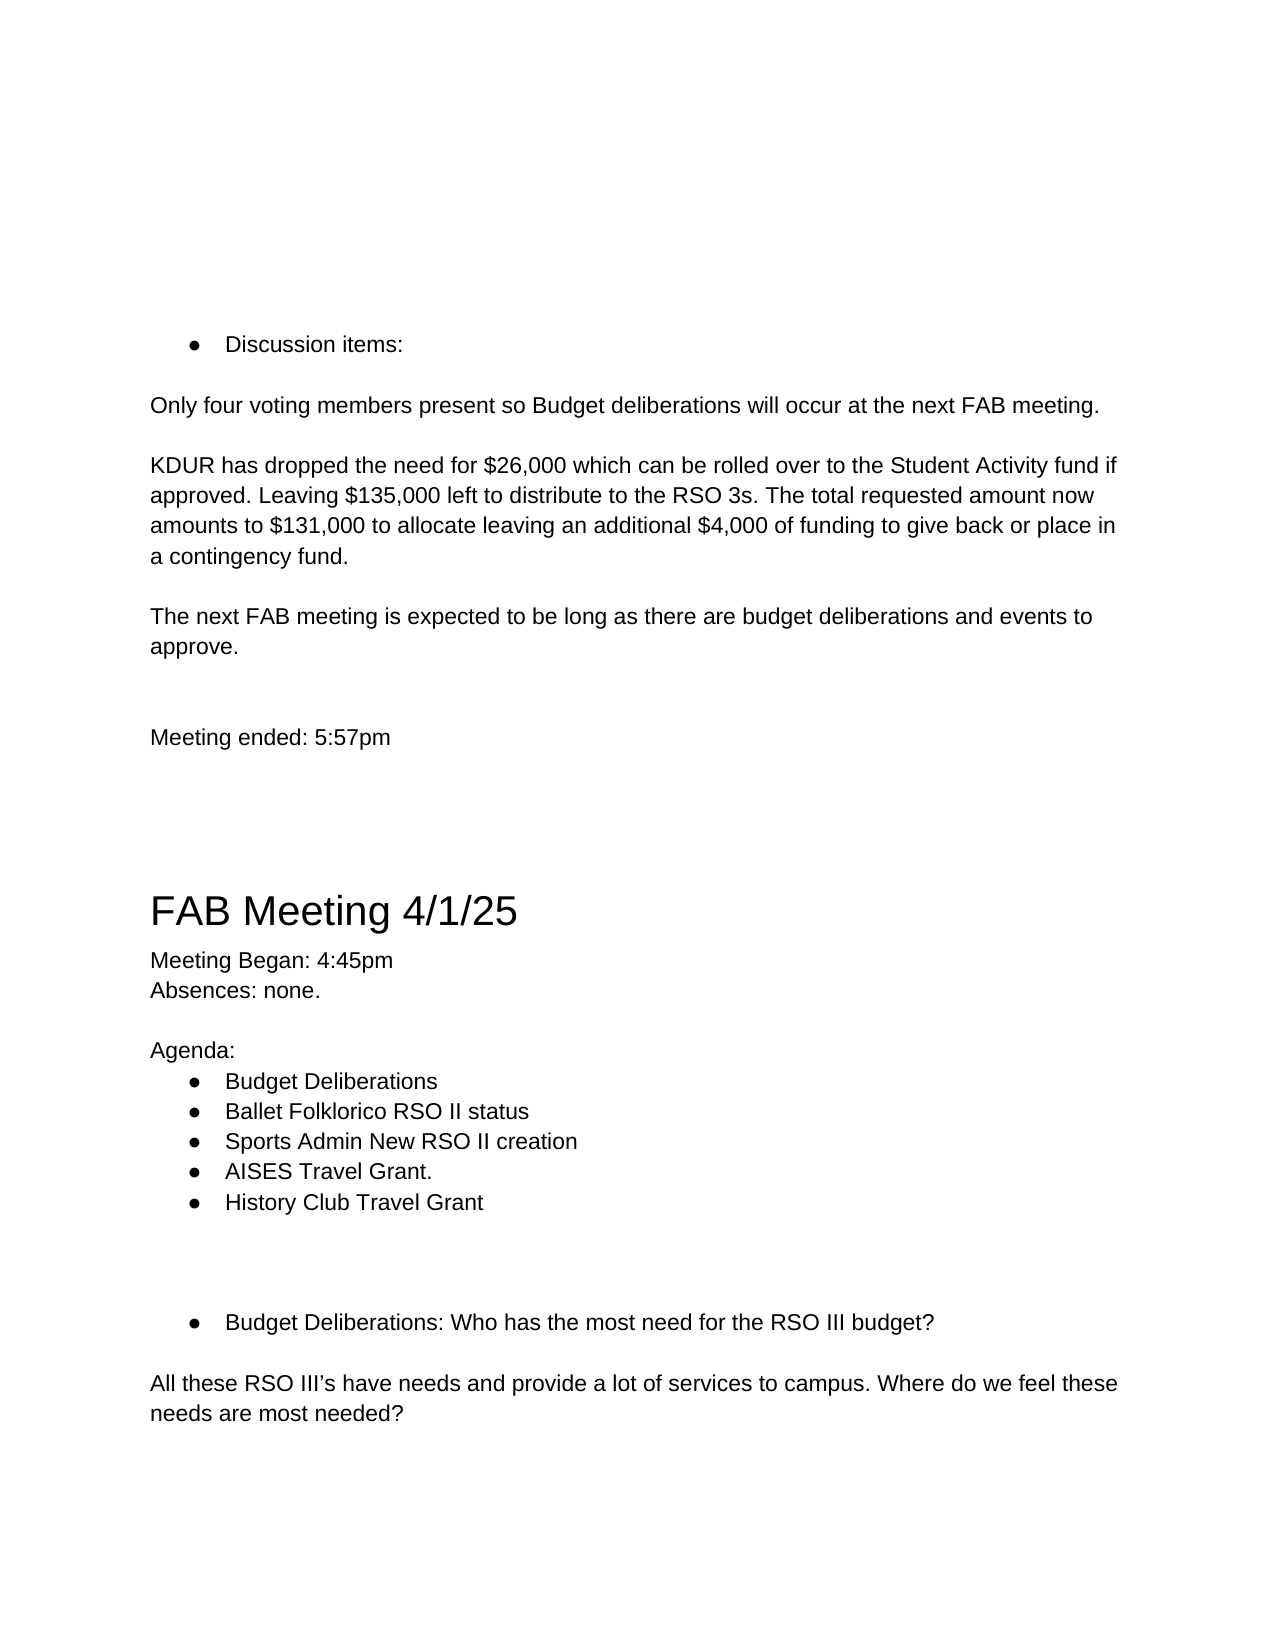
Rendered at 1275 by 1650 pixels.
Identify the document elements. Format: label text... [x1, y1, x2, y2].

list Sports Admin New RSO II creation [187, 1128, 1125, 1154]
text Agenda: [150, 1037, 1125, 1064]
list Budget Deliberations [187, 1068, 1125, 1094]
text Meeting ended: 5:57pm [150, 724, 1125, 750]
list Ballet Folklorico RSO II status [187, 1098, 1125, 1124]
list AISES Travel Grant. [187, 1158, 1125, 1185]
text KDUR has dropped the need for $26,000 which can be rolled over to the Student Activity fund if approved. Leaving $135,000 left to distribute to the RSO 3s. The total requested amount now amounts to $131,000 to allocate leaving an additional $4,000 of funding to give back or place in a contingency fund. [150, 452, 1125, 569]
text All these RSO III’s have needs and provide a lot of services to campus. Where do we feel these needs are most needed? [150, 1370, 1125, 1426]
list Budget Deliberations: Who has the most need for the RSO III budget? [187, 1309, 1125, 1336]
text Meeting Began: 4:45pm [150, 947, 1125, 973]
text Absences: none. [150, 977, 1125, 1003]
text The next FAB meeting is expected to be long as there are budget deliberations and events to approve. [150, 603, 1125, 660]
list History Club Travel Grant [187, 1188, 1125, 1215]
list Discussion items: [187, 331, 1125, 358]
subtitle FAB Meeting 4/1/25 [150, 886, 1125, 934]
text Only four voting members present so Budget deliberations will occur at the next FAB meeting. [150, 392, 1125, 418]
